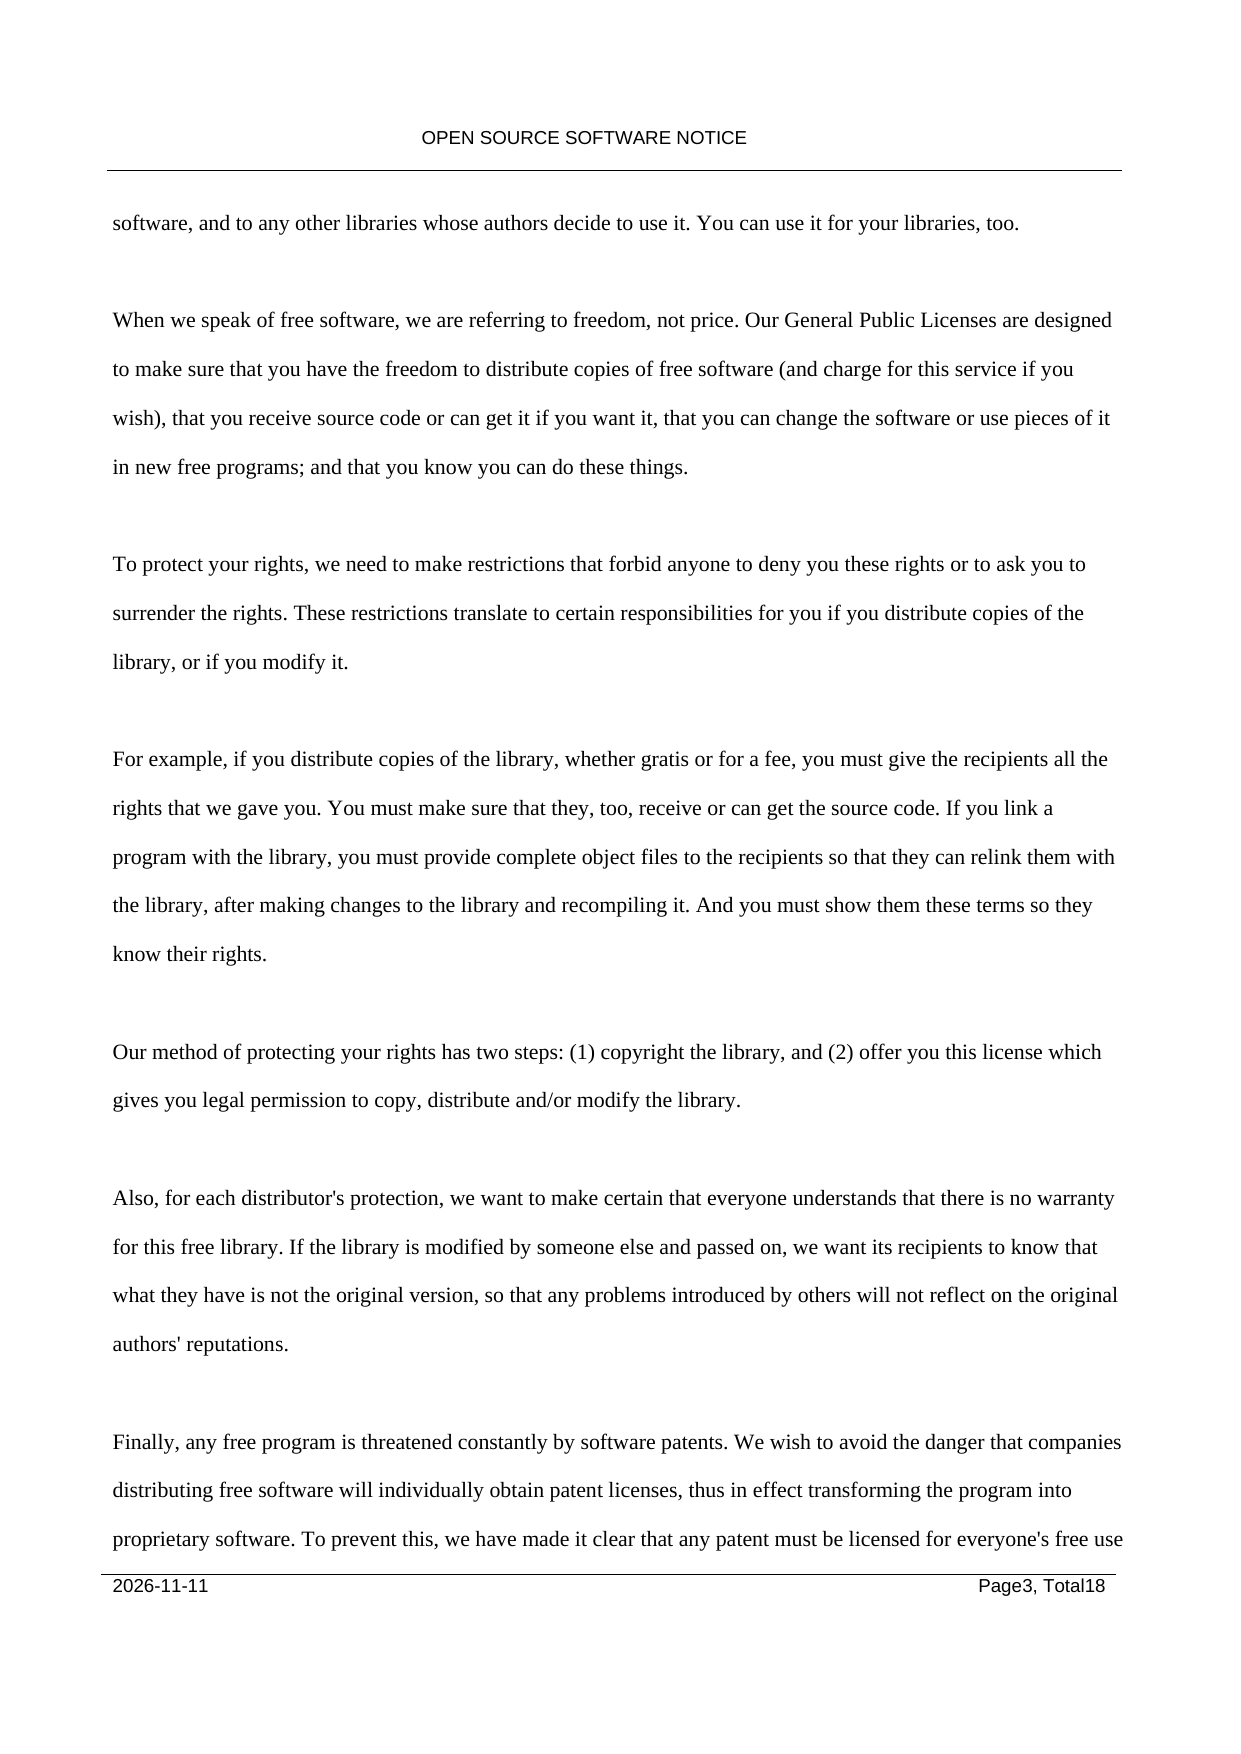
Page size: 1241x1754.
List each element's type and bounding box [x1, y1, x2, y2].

text [112, 206, 1128, 1555]
